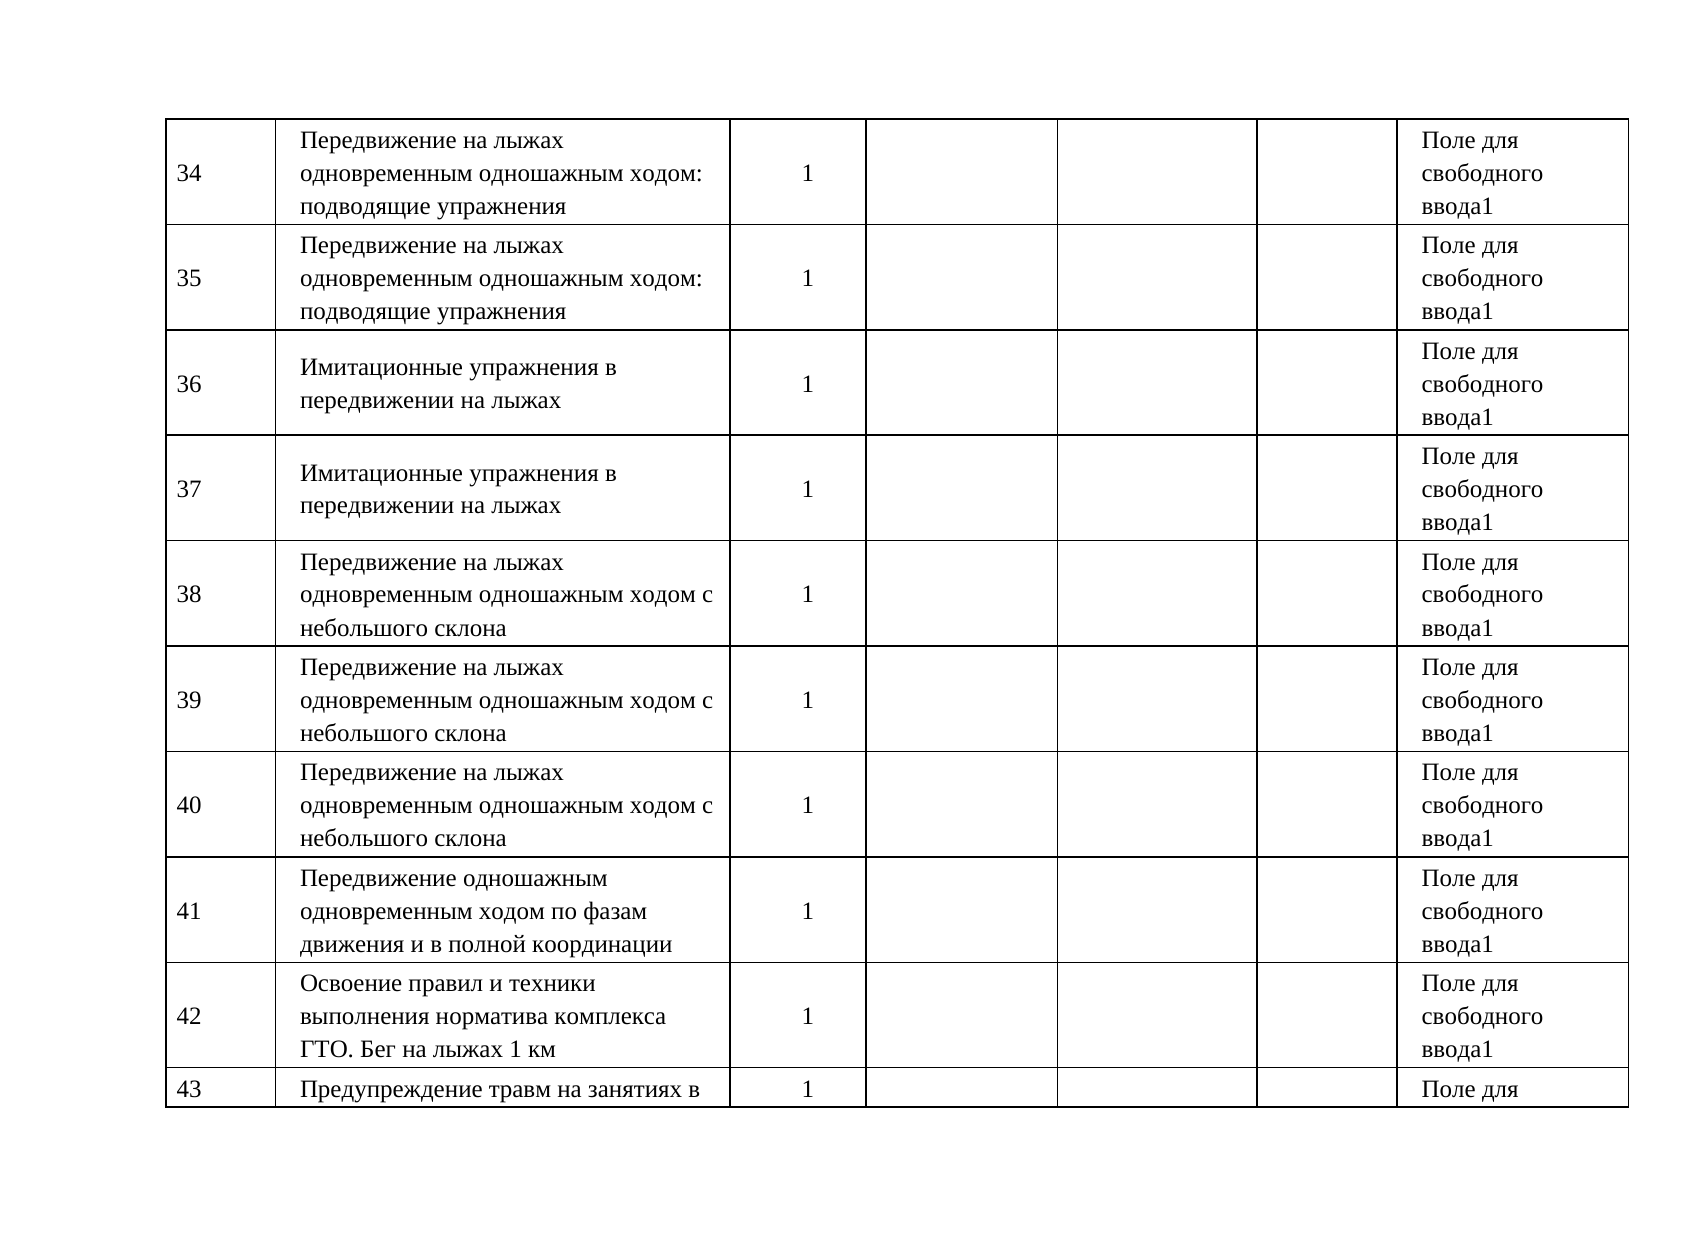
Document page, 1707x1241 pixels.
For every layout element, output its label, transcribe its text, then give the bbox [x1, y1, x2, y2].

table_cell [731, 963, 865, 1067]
table_cell Имитационные упражнения в передвижении на лыжах [276, 436, 729, 540]
table_cell Передвижение на лыжах одновременным одношажным ходом с небольшого склона [276, 752, 729, 856]
table_cell [1258, 120, 1396, 223]
table_cell 1 [731, 647, 865, 751]
table_cell [1258, 225, 1396, 329]
table_cell [1258, 436, 1396, 540]
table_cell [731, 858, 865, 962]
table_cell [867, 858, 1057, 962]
table_cell Поле для свободного ввода1 [1398, 647, 1628, 751]
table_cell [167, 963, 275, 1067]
table_cell 39 [167, 647, 275, 751]
table_cell [1258, 541, 1396, 645]
table_cell 38 [167, 541, 275, 645]
table_cell 34 [167, 120, 275, 223]
table_cell [1058, 120, 1256, 223]
table_cell 36 [167, 331, 275, 434]
table_cell 1 [731, 225, 865, 329]
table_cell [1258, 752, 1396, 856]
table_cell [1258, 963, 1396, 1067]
table_cell [1058, 436, 1256, 540]
table_cell 1 [731, 541, 865, 645]
table_cell Поле для свободного ввода1 [1398, 436, 1628, 540]
table_cell [1058, 331, 1256, 434]
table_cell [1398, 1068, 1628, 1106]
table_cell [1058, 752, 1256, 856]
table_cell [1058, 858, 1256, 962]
table_cell 1 [731, 120, 865, 223]
table_cell Имитационные упражнения в передвижении на лыжах [276, 331, 729, 434]
table_cell Передвижение на лыжах одновременным одношажным ходом с небольшого склона [276, 541, 729, 645]
table_cell Поле для свободного ввода1 [1398, 225, 1628, 329]
table_cell [1058, 541, 1256, 645]
table_cell [867, 331, 1057, 434]
table_cell [1058, 225, 1256, 329]
table_cell 35 [167, 225, 275, 329]
table_cell [867, 541, 1057, 645]
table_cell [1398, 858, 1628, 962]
table_cell 1 [731, 752, 865, 856]
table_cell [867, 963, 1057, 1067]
table_cell [867, 752, 1057, 856]
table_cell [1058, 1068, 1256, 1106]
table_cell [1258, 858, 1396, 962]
table_cell Поле для свободного ввода1 [1398, 331, 1628, 434]
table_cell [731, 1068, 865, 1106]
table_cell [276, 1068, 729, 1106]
table_cell [1058, 647, 1256, 751]
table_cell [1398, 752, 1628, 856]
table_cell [276, 120, 729, 223]
table_cell [867, 647, 1057, 751]
table_cell Поле для свободного ввода1 [1398, 541, 1628, 645]
table_cell 1 [731, 331, 865, 434]
table_cell [867, 120, 1057, 223]
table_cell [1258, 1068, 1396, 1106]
table_cell Передвижение на лыжах одновременным одношажным ходом с небольшого склона [276, 647, 729, 751]
table_cell [867, 436, 1057, 540]
table_cell [867, 225, 1057, 329]
table_cell 40 [167, 752, 275, 856]
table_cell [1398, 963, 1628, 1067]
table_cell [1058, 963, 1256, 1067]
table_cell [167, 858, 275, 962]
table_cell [1398, 120, 1628, 223]
table_cell 1 [731, 436, 865, 540]
table_cell 37 [167, 436, 275, 540]
table_cell [1258, 331, 1396, 434]
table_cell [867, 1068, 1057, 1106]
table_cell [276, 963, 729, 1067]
table_cell [1258, 647, 1396, 751]
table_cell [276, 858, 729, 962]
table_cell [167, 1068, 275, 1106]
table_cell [276, 225, 729, 329]
